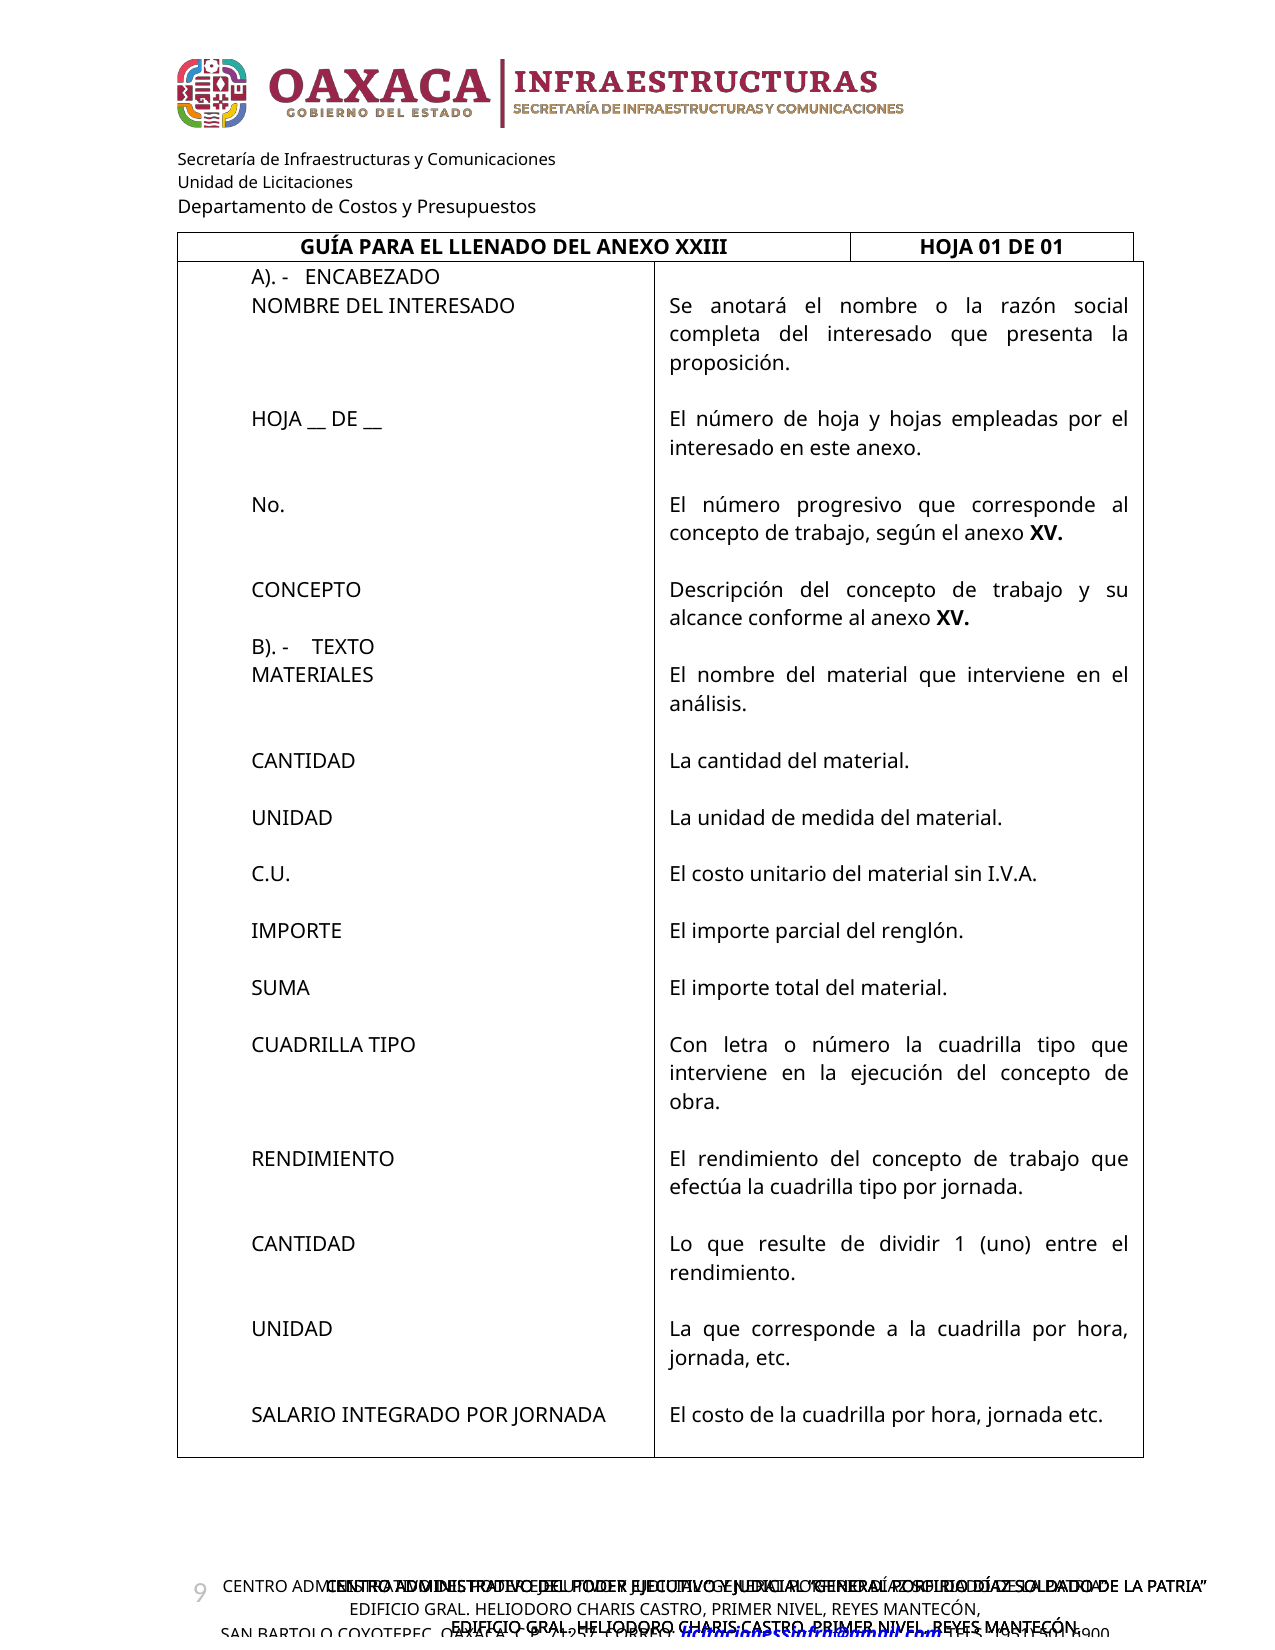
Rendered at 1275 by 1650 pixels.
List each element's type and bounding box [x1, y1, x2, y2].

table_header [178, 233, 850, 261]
picture [177, 59, 928, 130]
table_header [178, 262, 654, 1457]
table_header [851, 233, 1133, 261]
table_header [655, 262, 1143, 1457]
